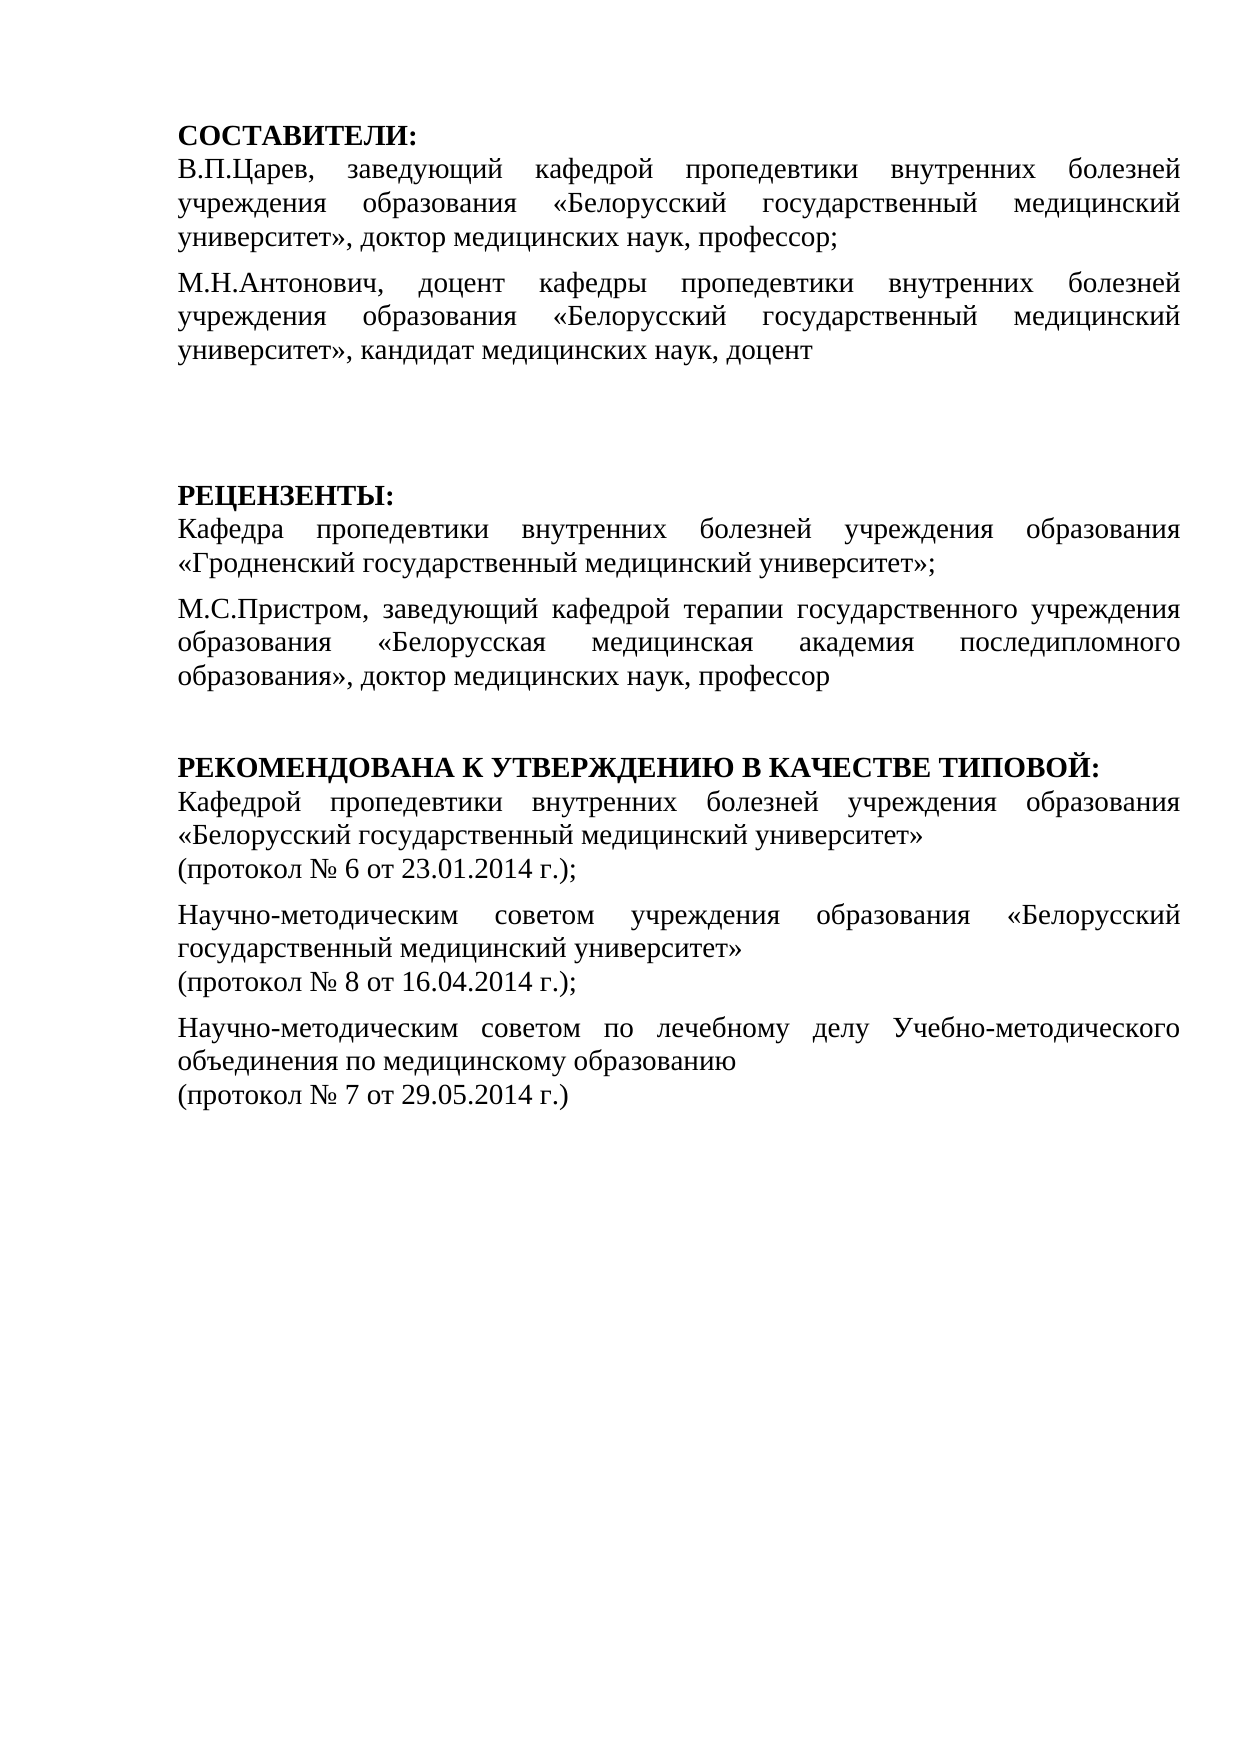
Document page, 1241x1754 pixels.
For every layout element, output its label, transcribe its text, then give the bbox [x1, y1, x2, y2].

text СОСТАВИТЕЛИ: [177, 118, 1181, 152]
text Научно-методическим советом по лечебному делу Учебно-методического объединения по медицинскому образованию [177, 1010, 1181, 1077]
text Кафедра пропедевтики внутренних болезней учреждения образования «Гродненский государственный медицинский университет»; [177, 511, 1181, 578]
text (протокол № 7 от 29.05.2014 г.) [177, 1077, 1181, 1111]
text М.С.Пристром, заведующий кафедрой терапии государственного учреждения образования «Белорусская медицинская академия последипломного образования», доктор медицинских наук, профессор [177, 591, 1181, 692]
text М.Н.Антонович, доцент кафедры пропедевтики внутренних болезней учреждения образования «Белорусский государственный медицинский университет», кандидат медицинских наук, доцент [177, 265, 1181, 365]
text (протокол № 8 от 16.04.2014 г.); [177, 964, 1181, 997]
text Научно-методическим советом учреждения образования «Белорусский государственный медицинский университет» [177, 897, 1181, 964]
text В.П.Царев, заведующий кафедрой пропедевтики внутренних болезней учреждения образования «Белорусский государственный медицинский университет», доктор медицинских наук, профессор; [177, 152, 1181, 252]
text РЕКОМЕНДОВАНА К УТВЕРЖДЕНИЮ В КАЧЕСТВЕ ТИПОВОЙ: [177, 750, 1181, 784]
text (протокол № 6 от 23.01.2014 г.); [177, 851, 1181, 884]
text РЕЦЕНЗЕНТЫ: [177, 478, 1181, 511]
text Кафедрой пропедевтики внутренних болезней учреждения образования «Белорусский государственный медицинский университет» [177, 784, 1181, 851]
